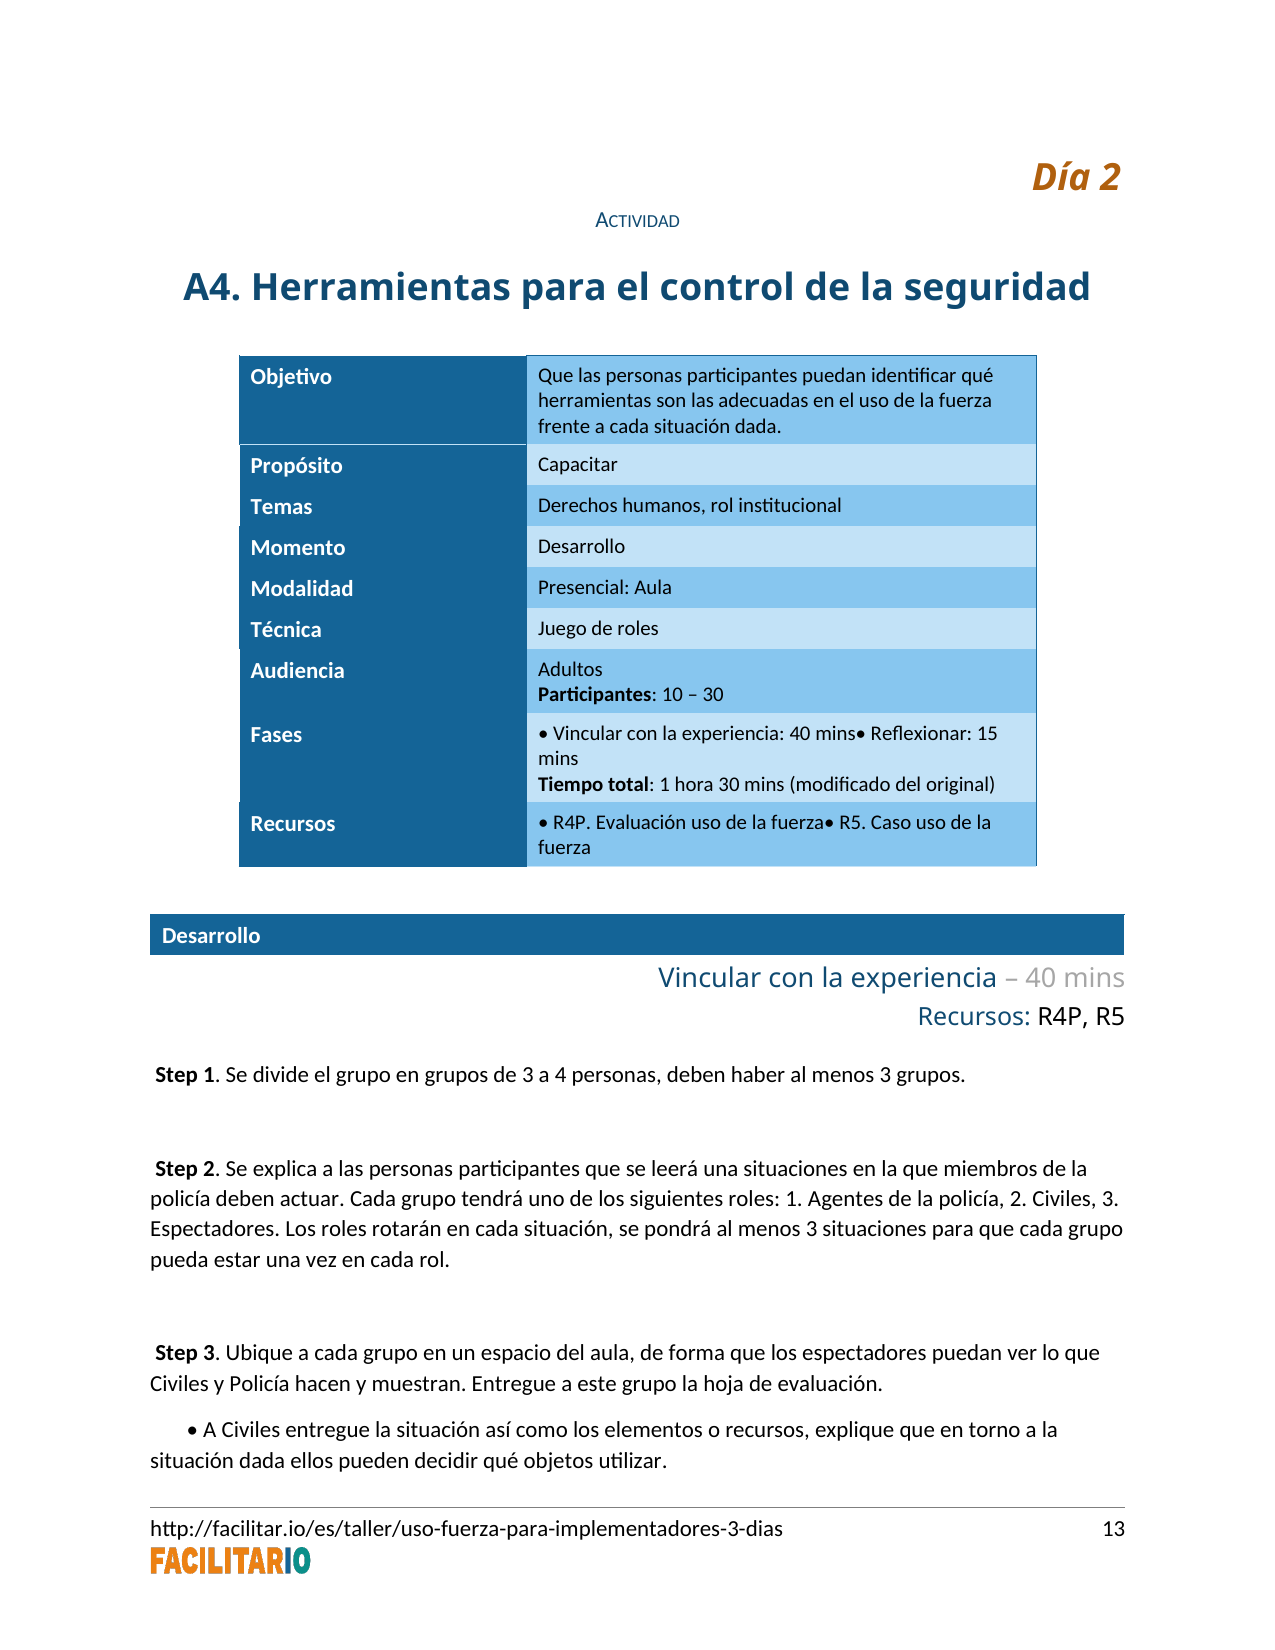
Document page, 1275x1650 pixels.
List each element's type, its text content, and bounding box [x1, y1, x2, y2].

table_header Desarrollo [151, 915, 1124, 955]
table_cell Derechos humanos, rol institucional [527, 485, 1036, 526]
table_cell • R4P. Evaluación uso de la fuerza [527, 802, 1036, 866]
table_cell Adultos Participantes: 10 – 30 [527, 649, 1036, 713]
text Recursos: R4P, R5 [150, 999, 1125, 1033]
table_cell Técnica [240, 609, 526, 649]
text Step 1. Se divide el grupo en grupos de 3 a 4 personas, deben haber al menos 3 grupos. [150, 1060, 1125, 1088]
subtitle Día 2 [150, 150, 1125, 201]
table_cell Fases [240, 714, 526, 802]
text Step 3. Ubique a cada grupo en un espacio del aula, de forma que los espectadores puedan ver lo que Civiles y Policía hacen y muestran. Entregue a este grupo la hoja de evaluación. [150, 1338, 1125, 1397]
table_cell Propósito [240, 446, 526, 485]
table_header Objetivo [240, 356, 526, 444]
subtitle Vincular con la experiencia – 40 mins [150, 959, 1125, 996]
table_cell Momento [240, 528, 526, 567]
table_cell • Vincular con la experiencia: 40 mins Tiempo total: 1 hora 30 mins (modificado del original) [527, 713, 1036, 802]
table_cell Juego de roles [527, 608, 1036, 649]
table_cell Modalidad [240, 568, 526, 608]
table_cell Desarrollo [527, 526, 1036, 567]
table_cell Recursos [240, 803, 526, 866]
subtitle A4. Herramientas para el control de la seguridad [150, 260, 1125, 311]
table_cell Temas [240, 486, 526, 526]
text Actividad [150, 205, 1125, 233]
text Step 2. Se explica a las personas participantes que se leerá una situaciones en la que miembros de la policía deben actuar. Cada grupo tendrá uno de los siguientes roles: 1. Agentes de la policía, 2. Civiles, 3. Espectadores. Los roles rotarán en cada situación, se pondrá al menos 3 situaciones para que cada grupo pueda estar una vez en cada rol. [150, 1154, 1125, 1273]
table_cell Presencial: Aula [527, 567, 1036, 608]
table_header Que las personas participantes puedan identificar qué herramientas son las adecuadas en el uso de la fuerza frente a cada situación dada. [527, 356, 1036, 444]
table_cell Capacitar [527, 445, 1036, 485]
picture [145, 1544, 315, 1576]
text • A Civiles entregue la situación así como los elementos o recursos, explique que en torno a la situación dada ellos pueden decidir qué objetos utilizar. [150, 1416, 1125, 1474]
table_cell Audiencia [240, 650, 526, 713]
